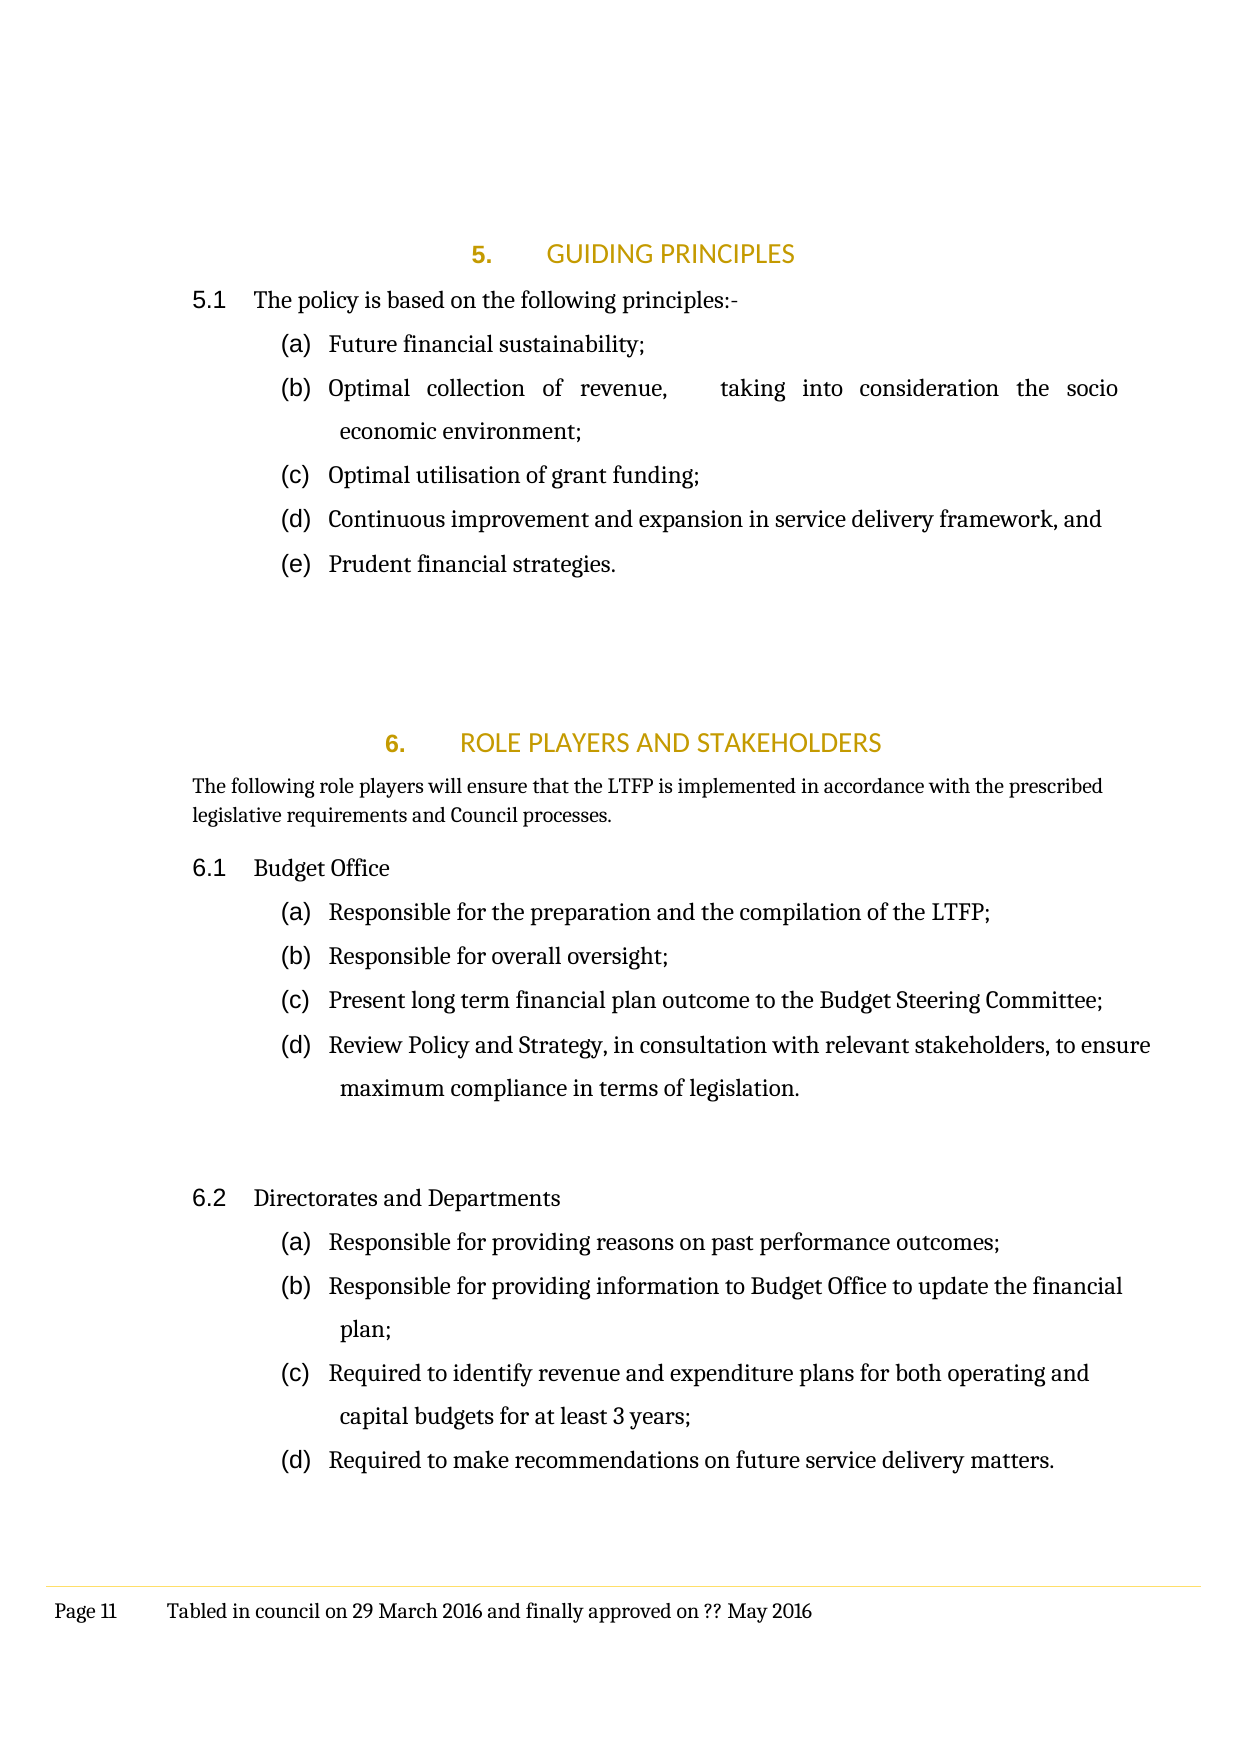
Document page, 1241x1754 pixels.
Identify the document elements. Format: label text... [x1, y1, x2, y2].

list Review Policy and Strategy, in consultation with relevant stakeholders, to ensure maximum compliance in terms of legislation. [281, 1030, 1151, 1103]
list The policy is based on the following principles:- [192, 285, 1163, 314]
subtitle GUIDING PRINCIPLES [103, 235, 1163, 271]
list Budget Office [192, 853, 1163, 882]
list Continuous improvement and expansion in service delivery framework, and [281, 504, 1152, 534]
list Responsible for the preparation and the compilation of the LTFP; [281, 897, 1163, 927]
list Required to make recommendations on future service delivery matters. [281, 1446, 1163, 1475]
list Responsible for overall oversight; [281, 941, 1163, 971]
list Optimal collection of revenue, taking into consideration the socio economic environment; [281, 373, 1152, 446]
subtitle ROLE PLAYERS AND STAKEHOLDERS [103, 724, 1163, 760]
list Required to identify revenue and expenditure plans for both operating and capital budgets for at least 3 years; [281, 1358, 1151, 1431]
list Present long term financial plan outcome to the Budget Steering Committee; [281, 985, 1152, 1015]
list Prudent financial strategies. [281, 549, 1163, 579]
list Responsible for providing reasons on past performance outcomes; [281, 1227, 1163, 1256]
list Optimal utilisation of grant funding; [281, 460, 1163, 490]
text The following role players will ensure that the LTFP is implemented in accordance with the prescribed legislative requirements and Council processes. [192, 774, 1150, 828]
list Directorates and Departments [192, 1182, 1163, 1212]
list Responsible for providing information to Budget Office to update the financial plan; [281, 1271, 1152, 1343]
list Future financial sustainability; [281, 329, 1163, 359]
